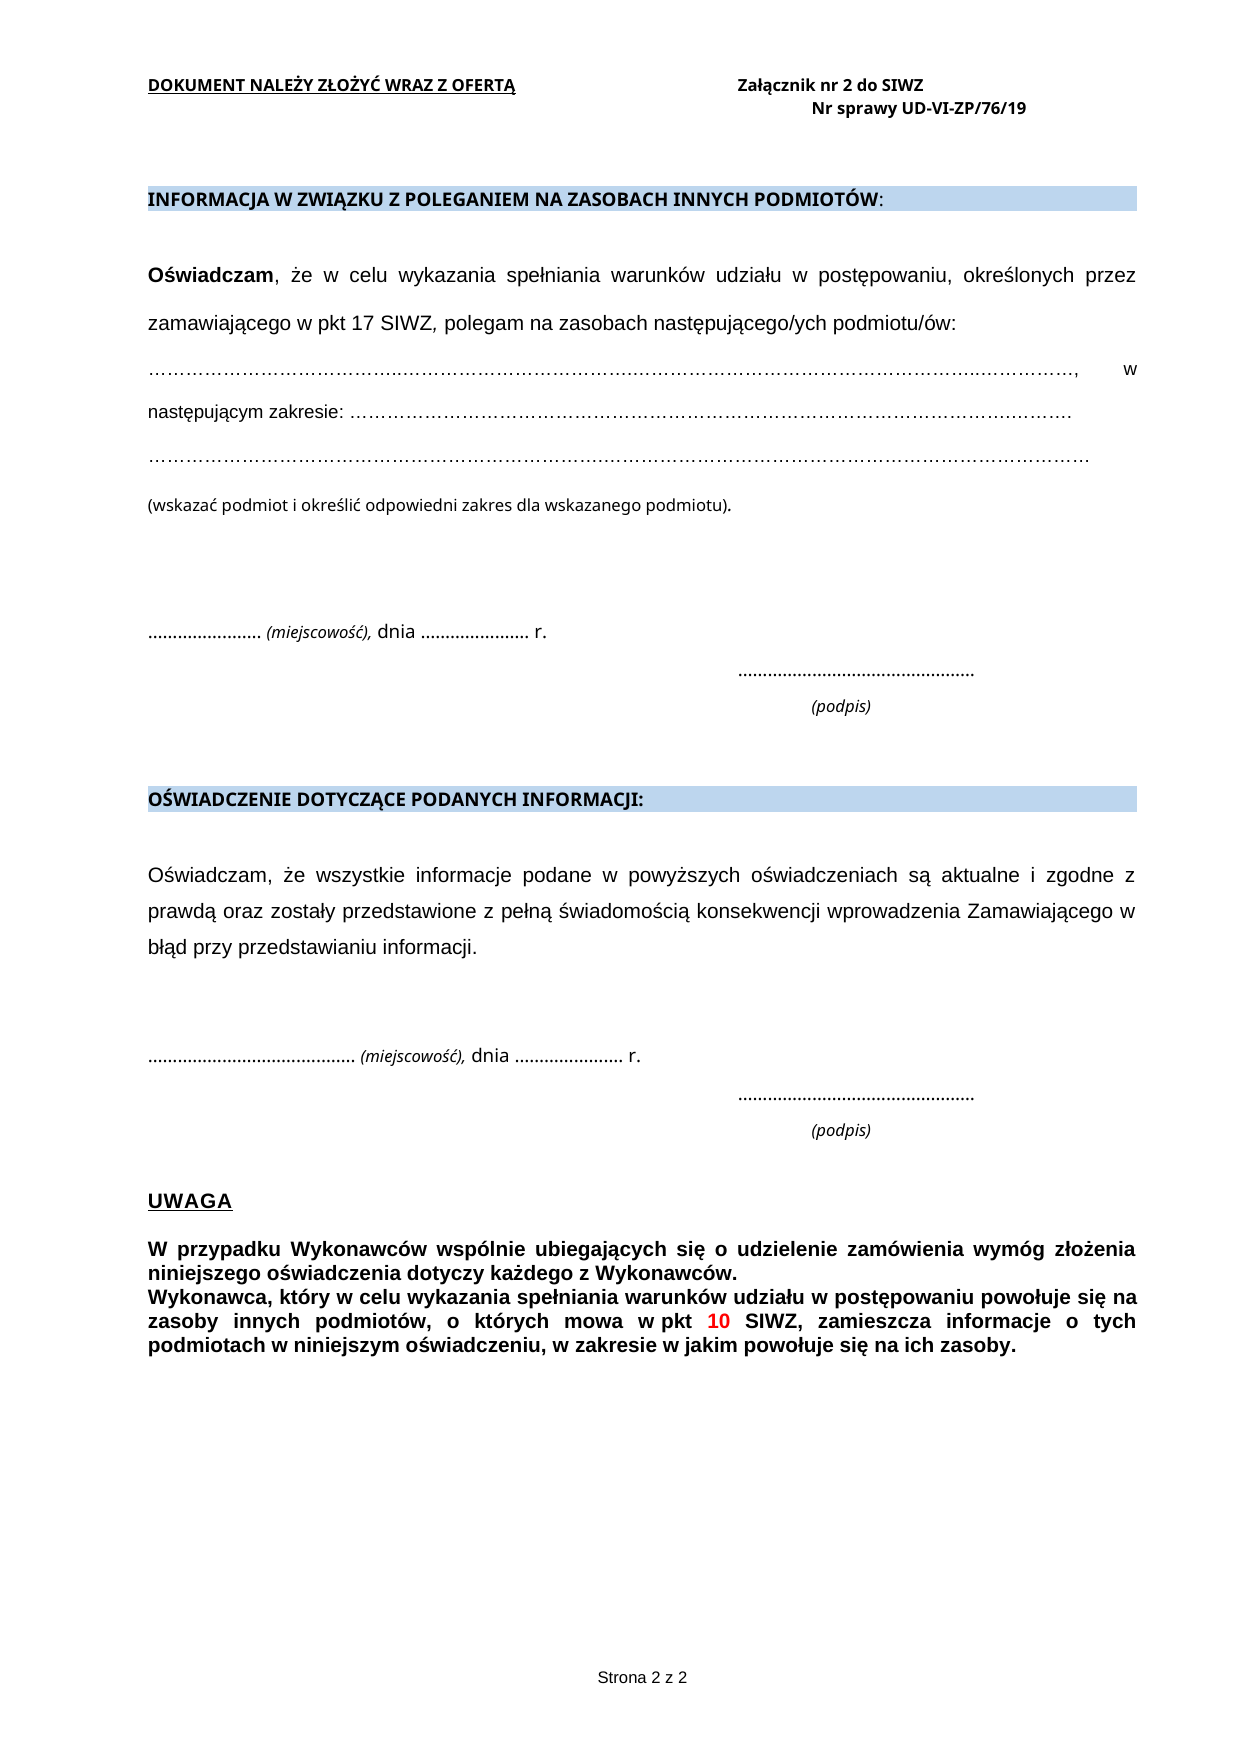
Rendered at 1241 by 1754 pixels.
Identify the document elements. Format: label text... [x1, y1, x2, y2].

text ………………………………………… [148, 656, 1137, 682]
text (podpis) [738, 695, 1137, 717]
text (podpis) [738, 1119, 1137, 1142]
text Wykonawca, który w celu wykazania spełniania warunków udziału w postępowaniu powołuje się na zasoby innych podmiotów, o których mowa w pkt 10 SIWZ, zamieszcza informacje o tych podmiotach w niniejszym oświadczeniu, w zakresie w jakim powołuje się na ich zasoby. [148, 1285, 1137, 1357]
text ………………………….….……. (miejscowość), dnia …………………. r. [148, 1042, 1137, 1068]
text UWAGA [148, 1189, 1137, 1213]
text ……………………………………………………………….…………………………………………………………………… (wskazać podmiot i określić odpowiedni zakres dla wskazanego podmiotu). [148, 444, 1137, 517]
text …………….……. (miejscowość), dnia …………………. r. [148, 618, 1137, 644]
text …………………………………..……………………………….………………………………………………..……………, w następującym zakresie: …………………………………………………………………………………………….………. [148, 358, 1137, 423]
text Oświadczam, że w celu wykazania spełniania warunków udziału w postępowaniu, określonych przez zamawiającego w pkt 17 SIWZ, polegam na zasobach następującego/ych podmiotu/ów: [148, 262, 1137, 334]
text ………………………………………… [148, 1081, 1137, 1106]
text W przypadku Wykonawców wspólnie ubiegających się o udzielenie zamówienia wymóg złożenia niniejszego oświadczenia dotyczy każdego z Wykonawców. [148, 1237, 1137, 1285]
text OŚWIADCZENIE DOTYCZĄCE PODANYCH INFORMACJI: [148, 786, 1137, 812]
text INFORMACJA W ZWIĄZKU Z POLEGANIEM NA ZASOBACH INNYCH PODMIOTÓW: [148, 186, 1137, 211]
text Oświadczam, że wszystkie informacje podane w powyższych oświadczeniach są aktualne i zgodne z prawdą oraz zostały przedstawione z pełną świadomością konsekwencji wprowadzenia Zamawiającego w błąd przy przedstawianiu informacji. [148, 863, 1137, 958]
